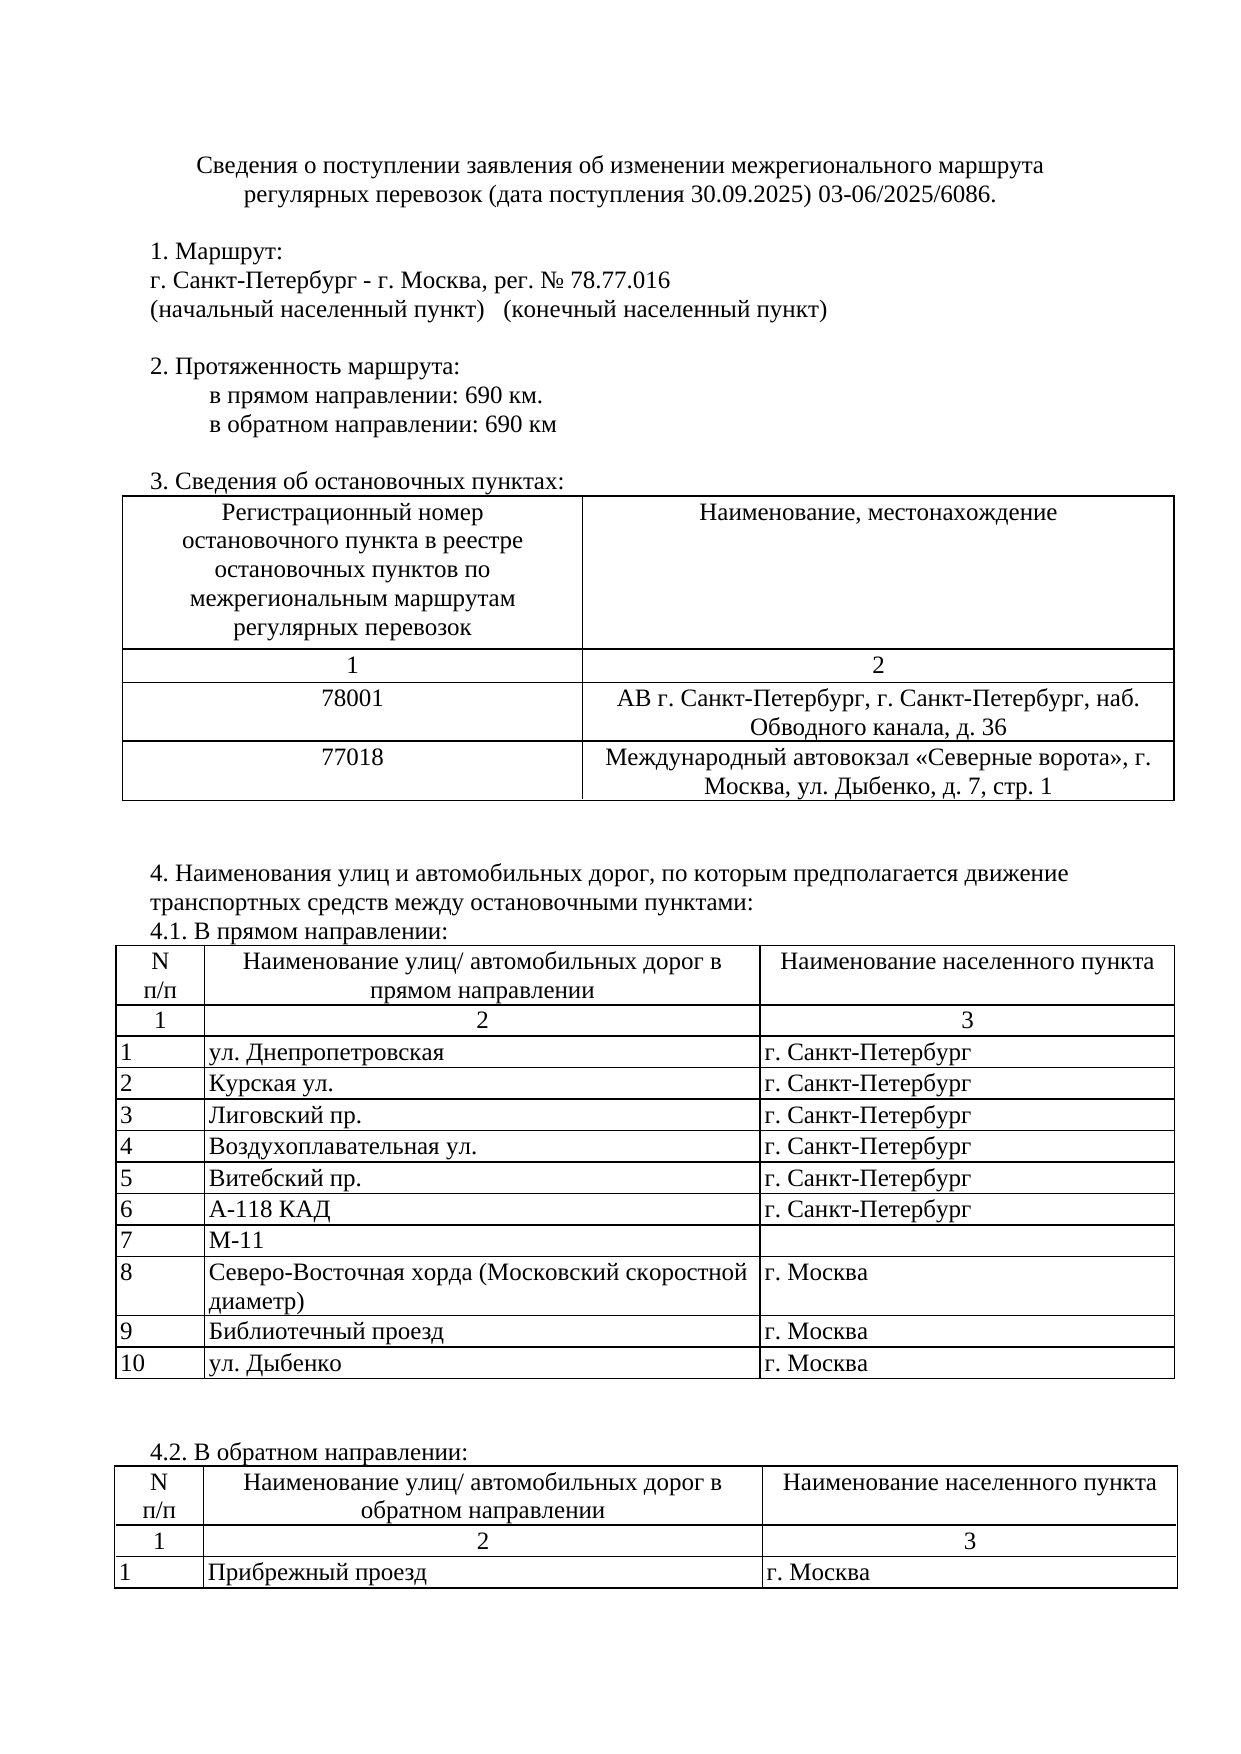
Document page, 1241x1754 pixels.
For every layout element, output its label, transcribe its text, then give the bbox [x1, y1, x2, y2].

table_cell 2 [204, 1526, 762, 1556]
table_cell Международный автовокзал «Северные ворота», г. Москва, ул. Дыбенко, д. 7, стр. 1 [583, 742, 1173, 799]
text в прямом направлении: 690 км. [150, 380, 1090, 409]
table_cell г. Санкт-Петербург [761, 1131, 1174, 1161]
table_cell 1 [115, 1525, 203, 1556]
text 4.1. В прямом направлении: [150, 916, 1090, 945]
table_cell 1 [123, 650, 582, 681]
table_cell г. Санкт-Петербург [761, 1037, 1174, 1067]
table_cell г. Москва [763, 1556, 1177, 1587]
text 2. Протяженность маршрута: [150, 351, 1090, 380]
table_cell 3 [761, 1006, 1174, 1035]
table_cell ул. Дыбенко [205, 1348, 759, 1377]
table_header N п/п [117, 946, 204, 1004]
table_cell 1 [115, 1557, 203, 1587]
table_cell 2 [117, 1068, 204, 1098]
table_cell 5 [117, 1163, 204, 1193]
table_header N п/п [115, 1467, 203, 1524]
table_cell Курская ул. [205, 1068, 759, 1098]
text в обратном направлении: 690 км [150, 409, 1090, 437]
table_cell 10 [117, 1348, 204, 1377]
table_cell 78001 [123, 683, 582, 740]
table_cell АВ г. Санкт-Петербург, г. Санкт-Петербург, наб. Обводного канала, д. 36 [583, 683, 1173, 740]
table_cell г. Санкт-Петербург [761, 1100, 1174, 1130]
text г. Санкт-Петербург - г. Москва, рег. № 78.77.016 [150, 265, 1090, 294]
table_cell 9 [117, 1316, 204, 1346]
table_cell г. Санкт-Петербург [761, 1194, 1174, 1224]
table_cell г. Москва [761, 1348, 1174, 1377]
table_cell А-118 КАД [205, 1194, 759, 1224]
table_header Наименование населенного пункта [763, 1467, 1177, 1524]
table_cell г. Москва [761, 1257, 1174, 1314]
table_header Регистрационный номер остановочного пункта в реестре остановочных пунктов по межрегиональным маршрутам регулярных перевозок [123, 497, 582, 648]
table_cell г. Санкт-Петербург [761, 1163, 1174, 1193]
table_cell 2 [205, 1006, 759, 1035]
table_cell ул. Днепропетровская [205, 1037, 759, 1067]
table_cell Библиотечный проезд [205, 1316, 759, 1346]
table_cell 8 [117, 1257, 204, 1314]
table_cell Прибрежный проезд [204, 1557, 762, 1587]
text 4. Наименования улиц и автомобильных дорог, по которым предполагается движение транспортных средств между остановочными пунктами: [150, 858, 1090, 916]
table_cell 7 [117, 1226, 204, 1256]
table_cell 2 [583, 650, 1173, 681]
table_cell Витебский пр. [205, 1163, 759, 1193]
table_cell г. Москва [761, 1316, 1174, 1346]
table_cell Северо-Восточная хорда (Московский скоростной диаметр) [205, 1257, 759, 1314]
table_cell Лиговский пр. [205, 1100, 759, 1130]
text (начальный населенный пункт) (конечный населенный пункт) [150, 294, 1090, 322]
table_header Наименование, местонахождение [583, 497, 1173, 648]
table_cell 1 [117, 1037, 204, 1067]
text Сведения о поступлении заявления об изменении межрегионального маршрута регулярных перевозок (дата поступления 30.09.2025) 03-06/2025/6086. [150, 150, 1090, 207]
table_cell 4 [117, 1131, 204, 1161]
table_header Наименование населенного пункта [761, 946, 1174, 1004]
table_cell М-11 [205, 1226, 759, 1256]
table_cell г. Санкт-Петербург [761, 1068, 1174, 1098]
text 1. Маршрут: [150, 236, 1090, 265]
table_cell 77018 [123, 742, 582, 799]
text 3. Сведения об остановочных пунктах: [150, 466, 1090, 495]
table_header Наименование улиц/ автомобильных дорог в прямом направлении [205, 946, 759, 1004]
table_cell 6 [117, 1194, 204, 1224]
table_cell 3 [117, 1100, 204, 1130]
table_cell [761, 1226, 1174, 1256]
table_header Наименование улиц/ автомобильных дорог в обратном направлении [204, 1467, 762, 1524]
table_cell 1 [117, 1006, 204, 1035]
table_cell 3 [763, 1524, 1177, 1556]
table_cell Воздухоплавательная ул. [205, 1131, 759, 1161]
text 4.2. В обратном направлении: [150, 1437, 1090, 1465]
